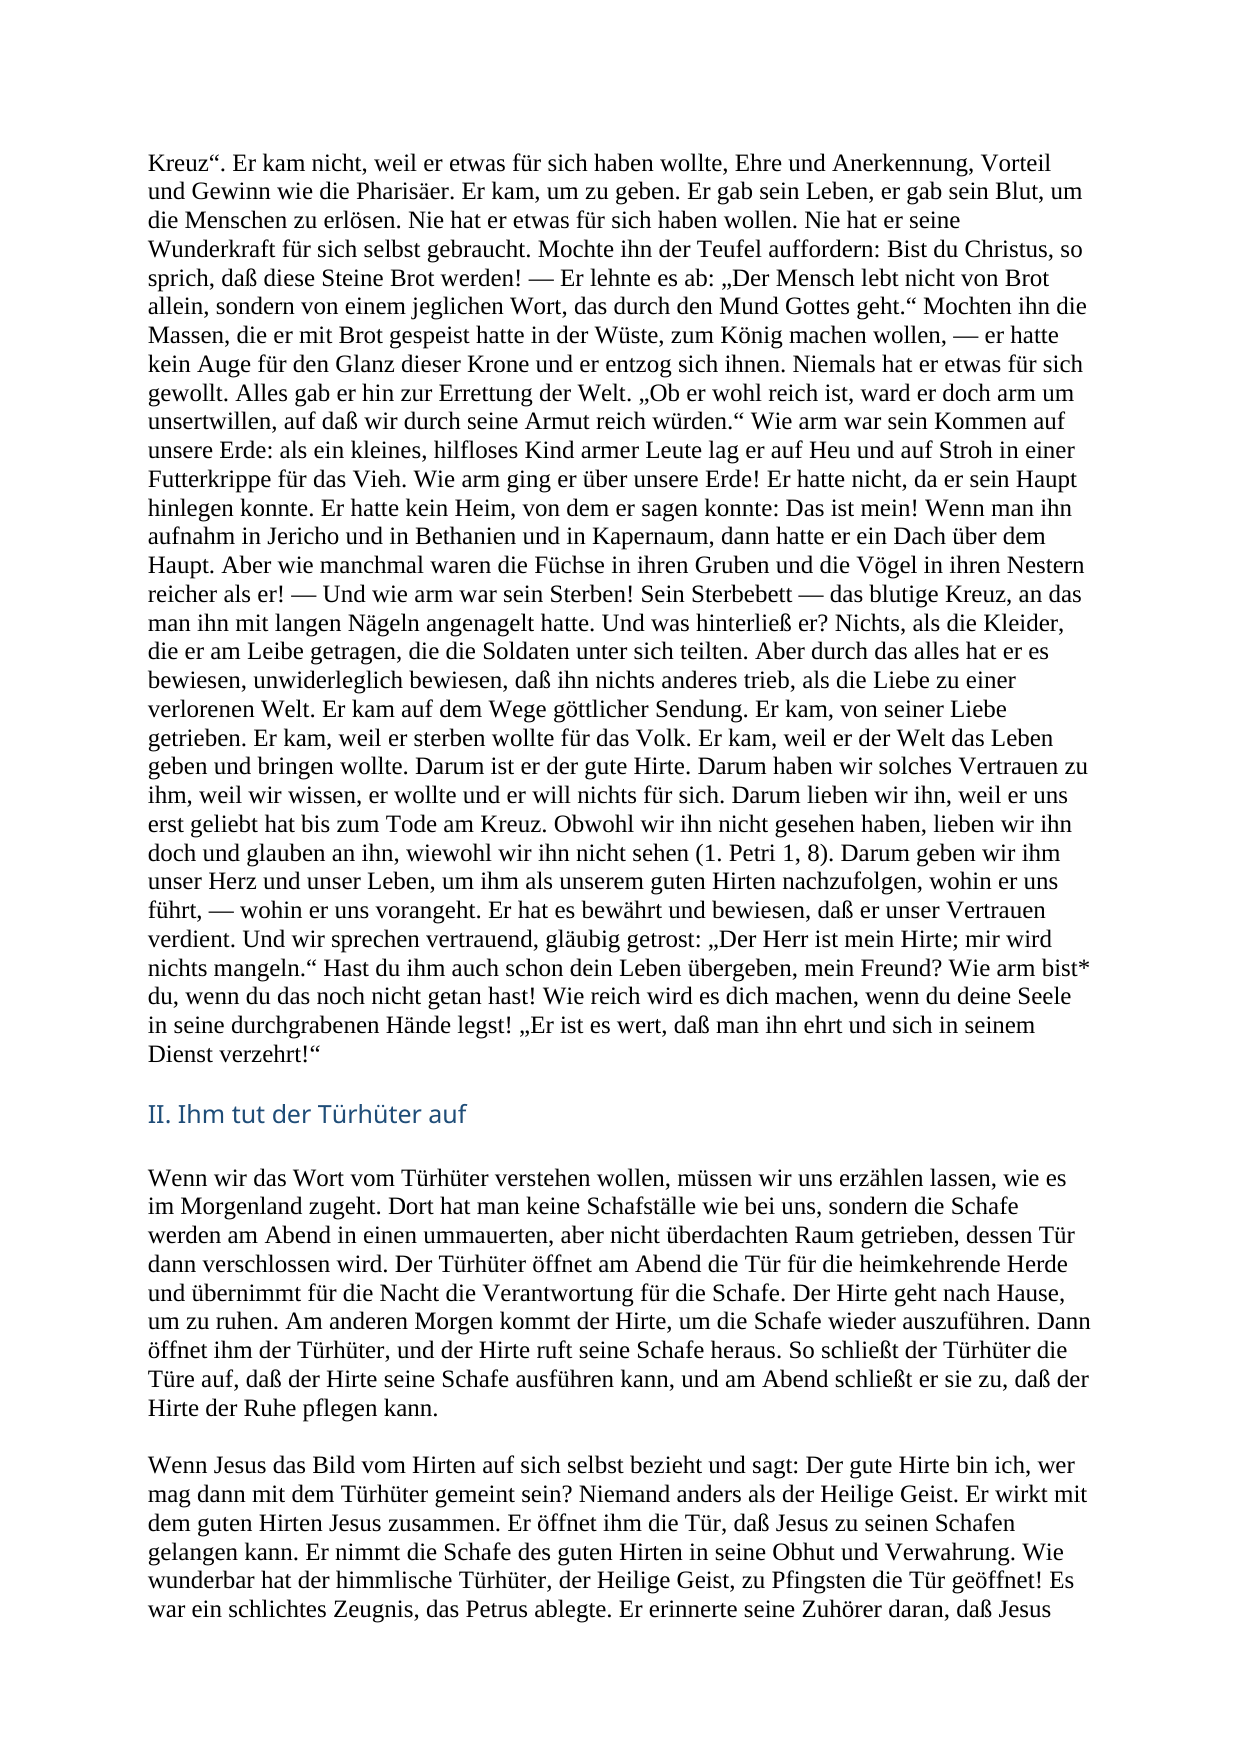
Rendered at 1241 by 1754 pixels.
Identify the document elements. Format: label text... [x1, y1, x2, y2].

subtitle II. Ihm tut der Türhüter auf [148, 1097, 1093, 1131]
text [148, 148, 1093, 1068]
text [148, 1451, 1093, 1623]
text Wenn wir das Wort vom Türhüter verstehen wollen, müssen wir uns erzählen lassen, wie es im Morgenland zugeht. Dort hat man keine Schafställe wie bei uns, sondern die Schafe werden am Abend in einen ummauerten, aber nicht überdachten Raum getrieben, dessen Tür dann verschlossen wird. Der Türhüter öffnet am Abend die Tür für die heimkehrende Herde und übernimmt für die Nacht die Verantwortung für die Schafe. Der Hirte geht nach Hause, um zu ruhen. Am anderen Morgen kommt der Hirte, um die Schafe wieder auszuführen. Dann öffnet ihm der Türhüter, und der Hirte ruft seine Schafe heraus. So schließt der Türhüter die Türe auf, daß der Hirte seine Schafe ausführen kann, und am Abend schließt er sie zu, daß der Hirte der Ruhe pflegen kann. [148, 1163, 1093, 1421]
